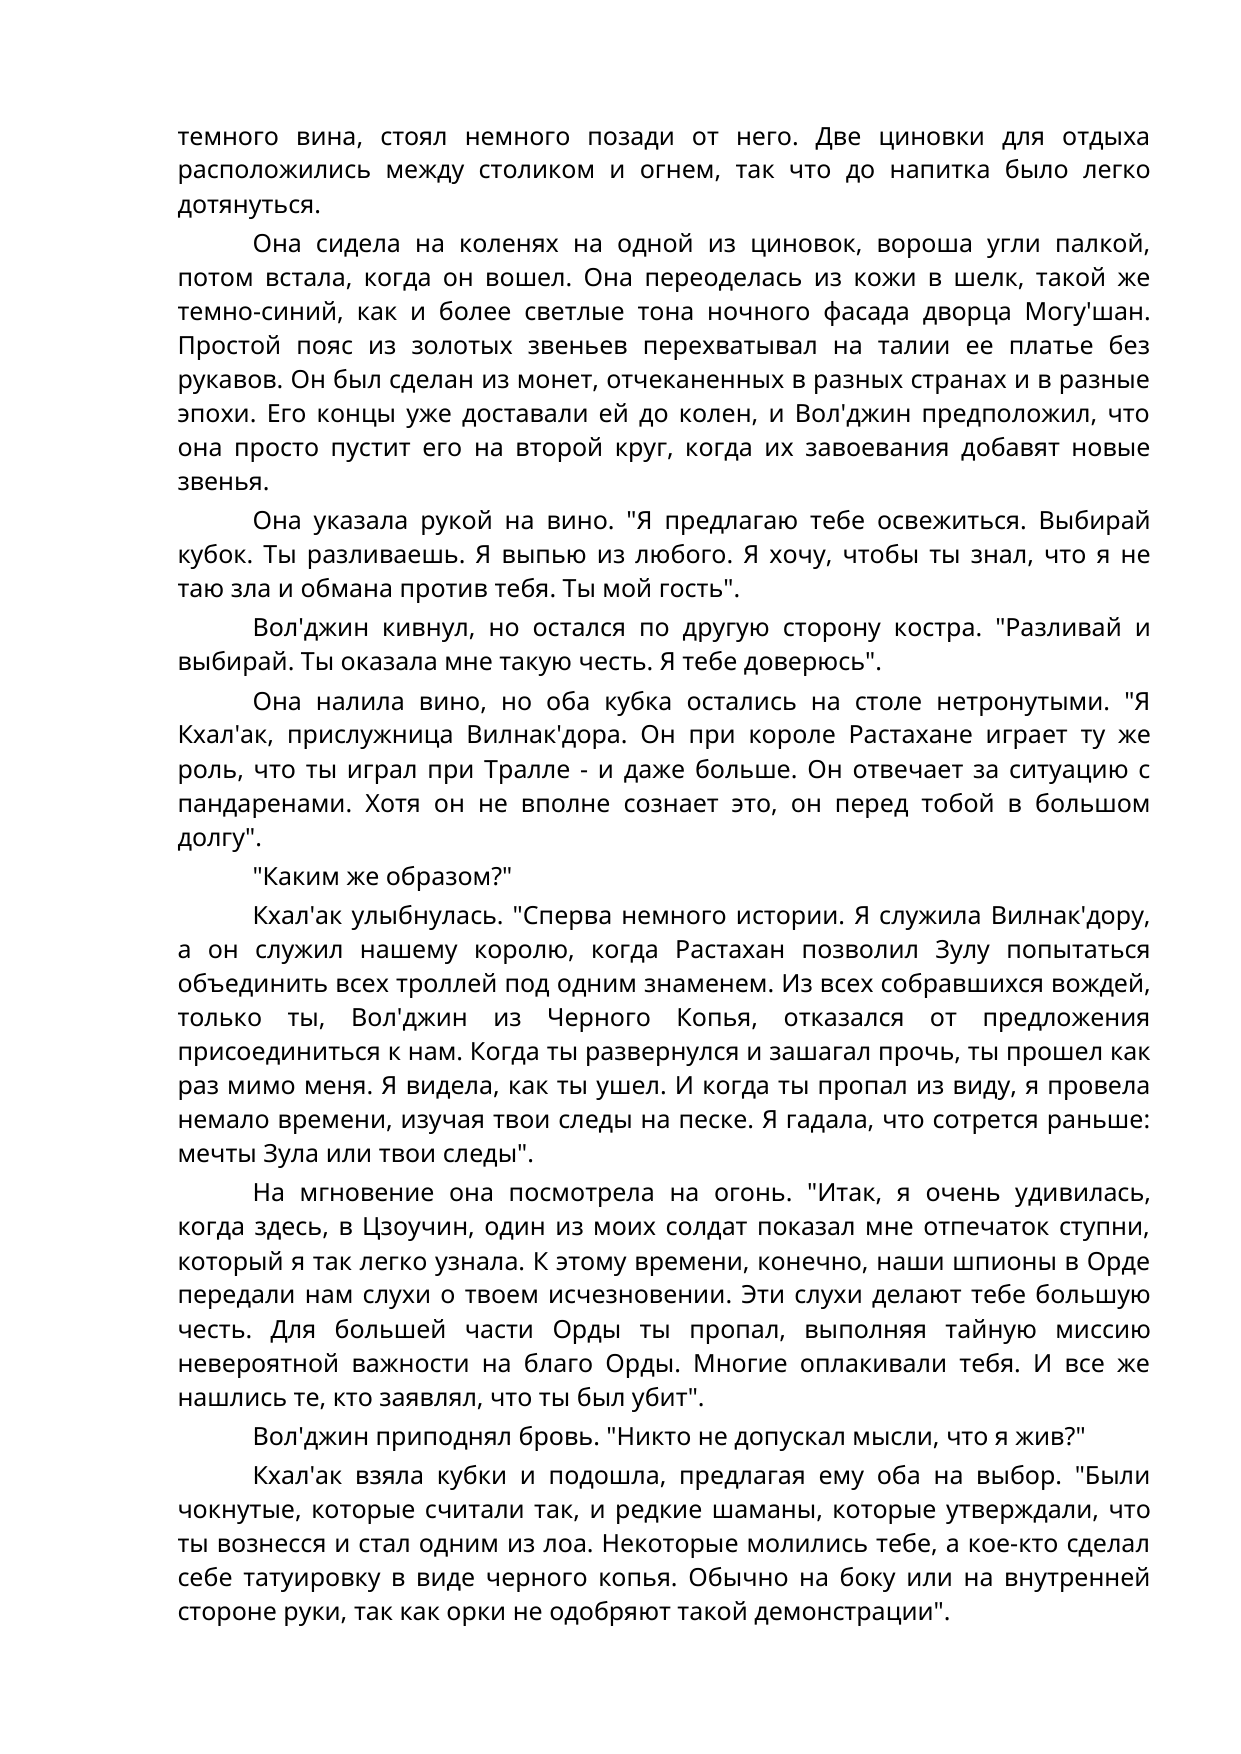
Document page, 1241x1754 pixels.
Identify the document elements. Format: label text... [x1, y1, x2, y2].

text Вол'джин кивнул, но остался по другую сторону костра. "Разливай и выбирай. Ты оказала мне такую честь. Я тебе доверюсь". [177, 610, 1152, 678]
text На мгновение она посмотрела на огонь. "Итак, я очень удивилась, когда здесь, в Цзоучин, один из моих солдат показал мне отпечаток ступни, который я так легко узнала. К этому времени, конечно, наши шпионы в Орде передали нам слухи о твоем исчезновении. Эти слухи делают тебе большую честь. Для большей части Орды ты пропал, выполняя тайную миссию невероятной важности на благо Орды. Многие оплакивали тебя. И все же нашлись те, кто заявлял, что ты был убит". [177, 1175, 1152, 1413]
text Она налила вино, но оба кубка остались на столе нетронутыми. "Я Кхал'ак, прислужница Вилнак'дора. Он при короле Растахане играет ту же роль, что ты играл при Тралле - и даже больше. Он отвечает за ситуацию с пандаренами. Хотя он не вполне сознает это, он перед тобой в большом долгу". [177, 683, 1152, 853]
text Кхал'ак улыбнулась. "Сперва немного истории. Я служила Вилнак'дору, а он служил нашему королю, когда Растахан позволил Зулу попытаться объединить всех троллей под одним знаменем. Из всех собравшихся вождей, только ты, Вол'джин из Черного Копья, отказался от предложения присоединиться к нам. Когда ты развернулся и зашагал прочь, ты прошел как раз мимо меня. Я видела, как ты ушел. И когда ты пропал из виду, я провела немало времени, изучая твои следы на песке. Я гадала, что сотрется раньше: мечты Зула или твои следы". [177, 897, 1152, 1170]
text Она сидела на коленях на одной из циновок, вороша угли палкой, потом встала, когда он вошел. Она переоделась из кожи в шелк, такой же темно-синий, как и более светлые тона ночного фасада дворца Могу'шан. Простой пояс из золотых звеньев перехватывал на талии ее платье без рукавов. Он был сделан из монет, отчеканенных в разных странах и в разные эпохи. Его концы уже доставали ей до колен, и Вол'джин предположил, что она просто пустит его на второй круг, когда их завоевания добавят новые звенья. [177, 225, 1152, 498]
text Кхал'ак взяла кубки и подошла, предлагая ему оба на выбор. "Были чокнутые, которые считали так, и редкие шаманы, которые утверждали, что ты вознесся и стал одним из лоа. Некоторые молились тебе, а кое-кто сделал себе татуировку в виде черного копья. Обычно на боку или на внутренней стороне руки, так как орки не одобряют такой демонстрации". [177, 1457, 1152, 1628]
text Вол'джин приподнял бровь. "Никто не допускал мысли, что я жив?" [177, 1418, 1152, 1452]
text Она указала рукой на вино. "Я предлагаю тебе освежиться. Выбирай кубок. Ты разливаешь. Я выпью из любого. Я хочу, чтобы ты знал, что я не таю зла и обмана против тебя. Ты мой гость". [177, 503, 1152, 605]
text "Каким же образом?" [177, 858, 1152, 892]
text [177, 118, 1152, 220]
